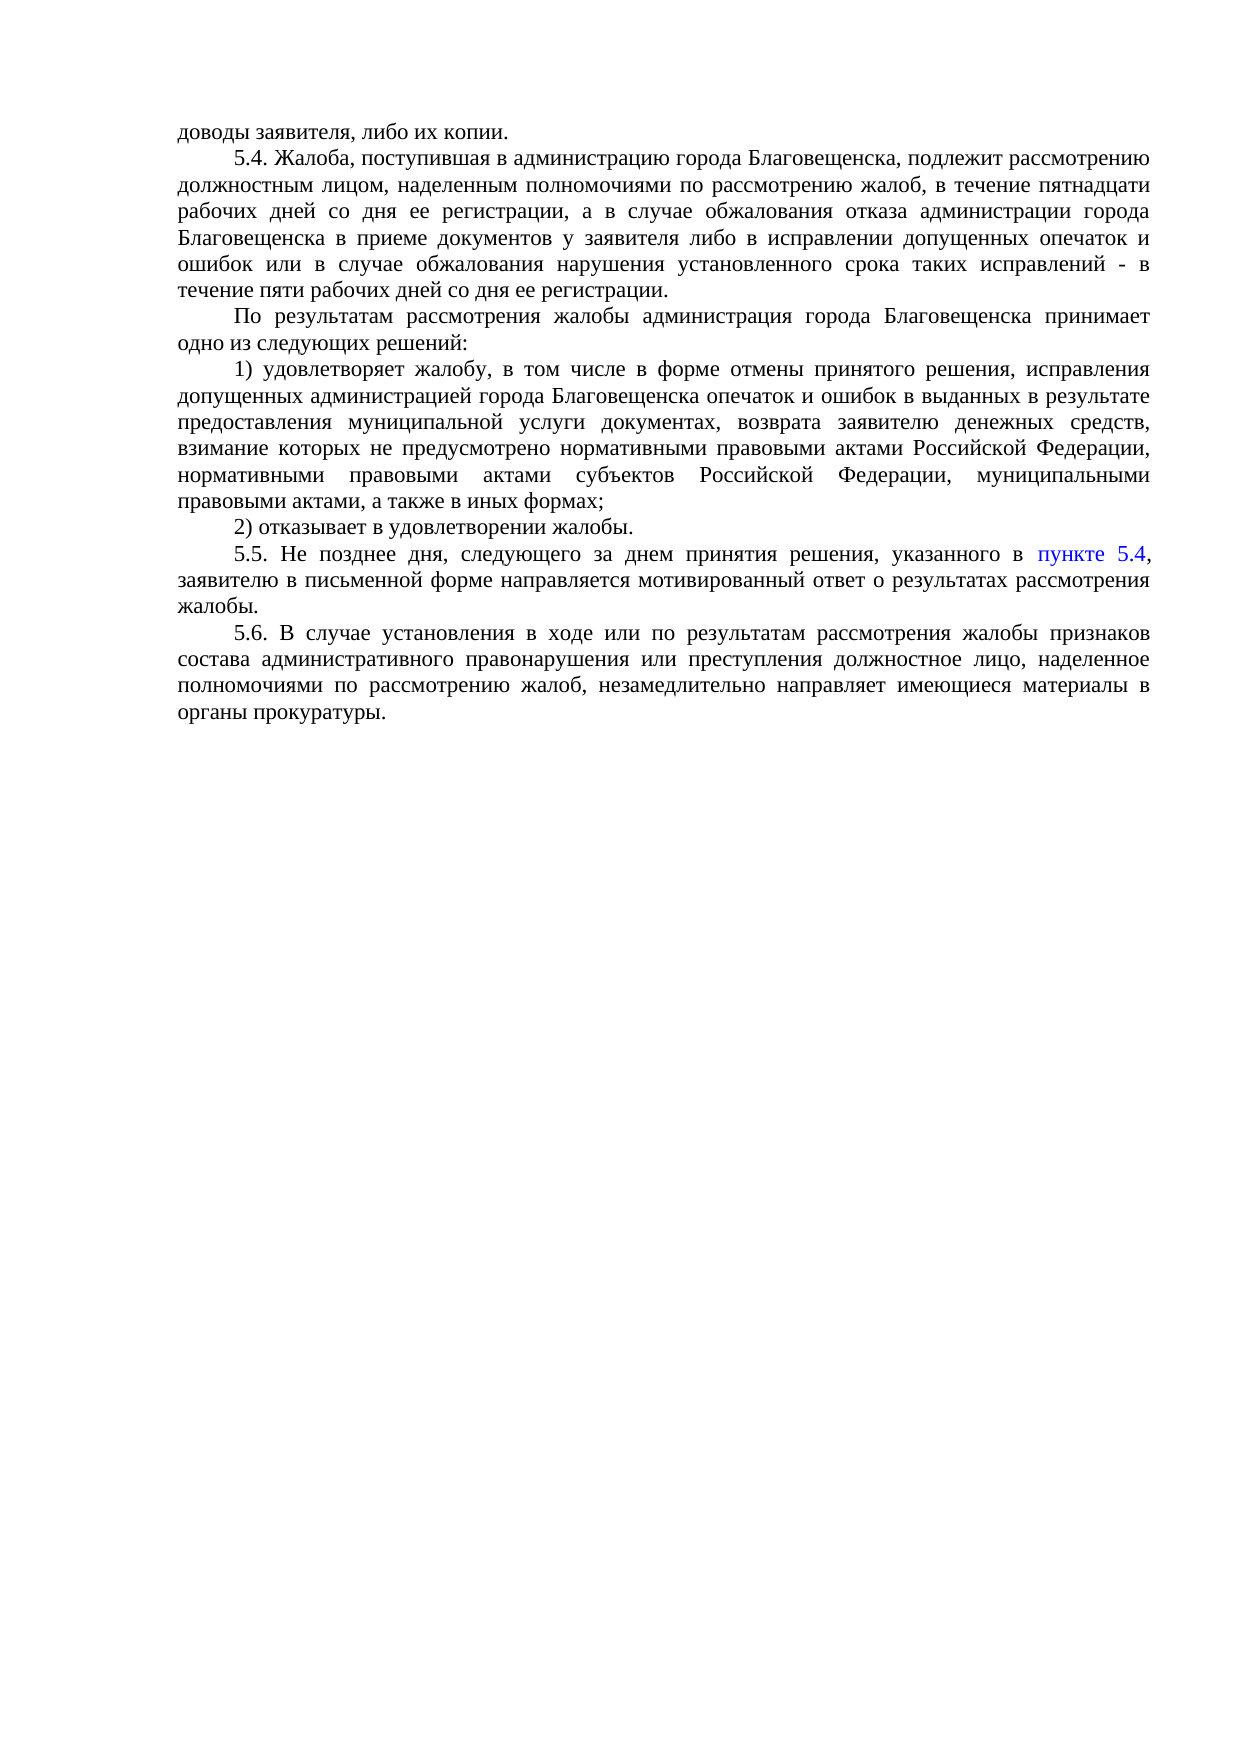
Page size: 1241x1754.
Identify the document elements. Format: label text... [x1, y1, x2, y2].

text По результатам рассмотрения жалобы администрация города Благовещенска принимает одно из следующих решений: [177, 303, 1152, 355]
text 5.6. В случае установления в ходе или по результатам рассмотрения жалобы признаков состава административного правонарушения или преступления должностное лицо, наделенное полномочиями по рассмотрению жалоб, незамедлительно направляет имеющиеся материалы в органы прокуратуры. [177, 619, 1152, 724]
text 5.4. Жалоба, поступившая в администрацию города Благовещенска, подлежит рассмотрению должностным лицом, наделенным полномочиями по рассмотрению жалоб, в течение пятнадцати рабочих дней со дня ее регистрации, а в случае обжалования отказа администрации города Благовещенска в приеме документов у заявителя либо в исправлении допущенных опечаток и ошибок или в случае обжалования нарушения установленного срока таких исправлений - в течение пяти рабочих дней со дня ее регистрации. [177, 144, 1152, 303]
text 5.5. Не позднее дня, следующего за днем принятия решения, указанного в пункте 5.4, заявителю в письменной форме направляется мотивированный ответ о результатах рассмотрения жалобы. [177, 540, 1152, 619]
text 2) отказывает в удовлетворении жалобы. [177, 513, 1152, 540]
text 1) удовлетворяет жалобу, в том числе в форме отмены принятого решения, исправления допущенных администрацией города Благовещенска опечаток и ошибок в выданных в результате предоставления муниципальной услуги документах, возврата заявителю денежных средств, взимание которых не предусмотрено нормативными правовыми актами Российской Федерации, нормативными правовыми актами субъектов Российской Федерации, муниципальными правовыми актами, а также в иных формах; [177, 355, 1152, 513]
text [177, 118, 1152, 144]
